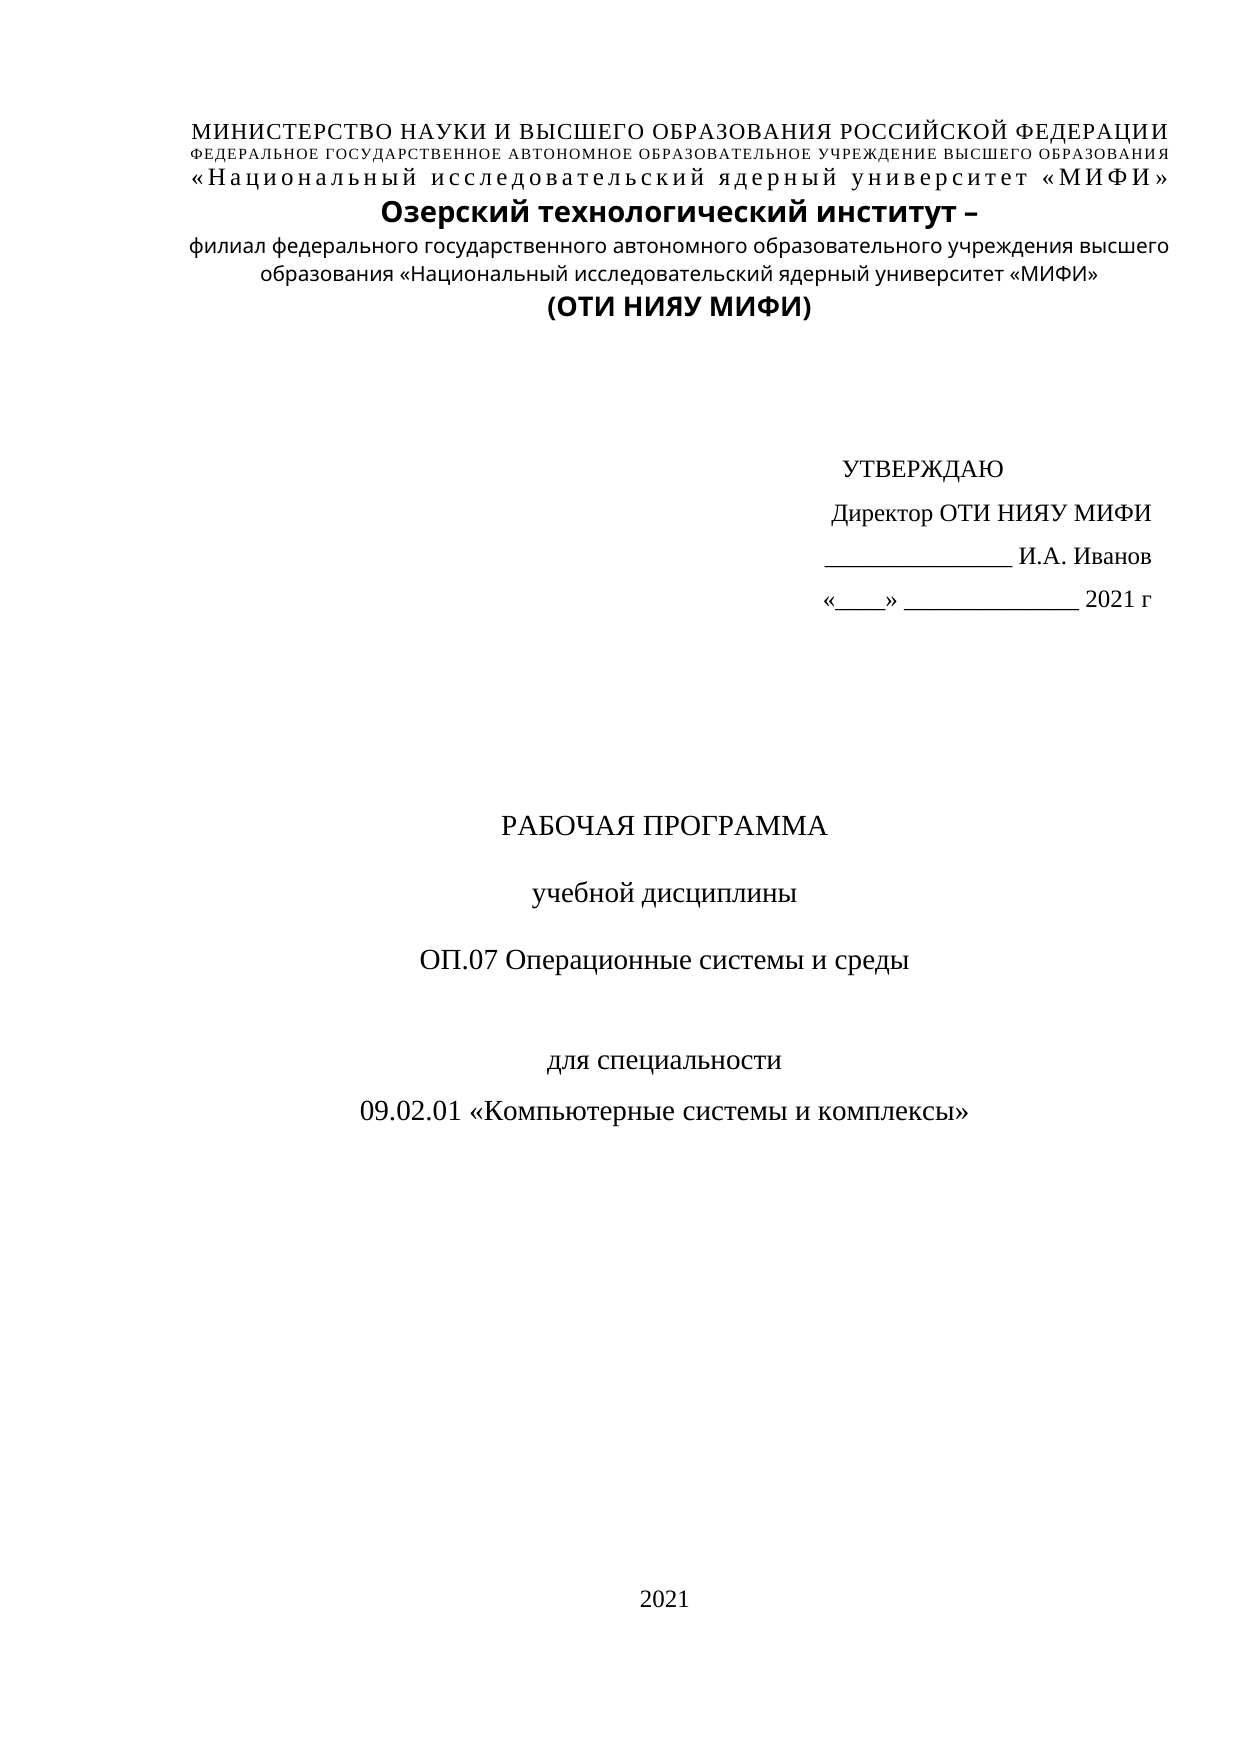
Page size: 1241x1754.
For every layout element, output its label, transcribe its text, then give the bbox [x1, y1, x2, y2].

text 2021 [177, 1584, 1152, 1613]
table_cell Озерский технологический институт – филиал федерального государственного автономного образовательного учреждения высшего образования «Национальный исследовательский ядерный университет «МИФИ» (ОТИ НИЯУ МИФИ) [177, 191, 1181, 324]
text _______________ И.А. Иванов [177, 541, 1152, 569]
table_header МИНИСТЕРСТВО НАУКИ И ВЫСШЕГО ОБРАЗОВАНИЯ РОССИЙСКОЙ ФЕДЕРАЦИИ федеральное государственное АВТОНОМНОЕ образовательное учреждение высшего образования «Национальный исследовательский ядерный университет «МИФИ» [177, 118, 1181, 191]
text 09.02.01 «Компьютерные системы и комплексы» [177, 1093, 1152, 1126]
text для специальности [177, 1042, 1152, 1076]
text учебной дисциплины [177, 875, 1152, 908]
text Директор ОТИ НИЯУ МИФИ [177, 498, 1152, 526]
text ОП.07 Операционные системы и среды [177, 942, 1152, 975]
text РАБОЧАЯ ПРОГРАММА [177, 808, 1152, 841]
text «____» ______________ 2021 г [177, 584, 1152, 613]
text УТВЕРЖДАЮ [177, 454, 1152, 483]
